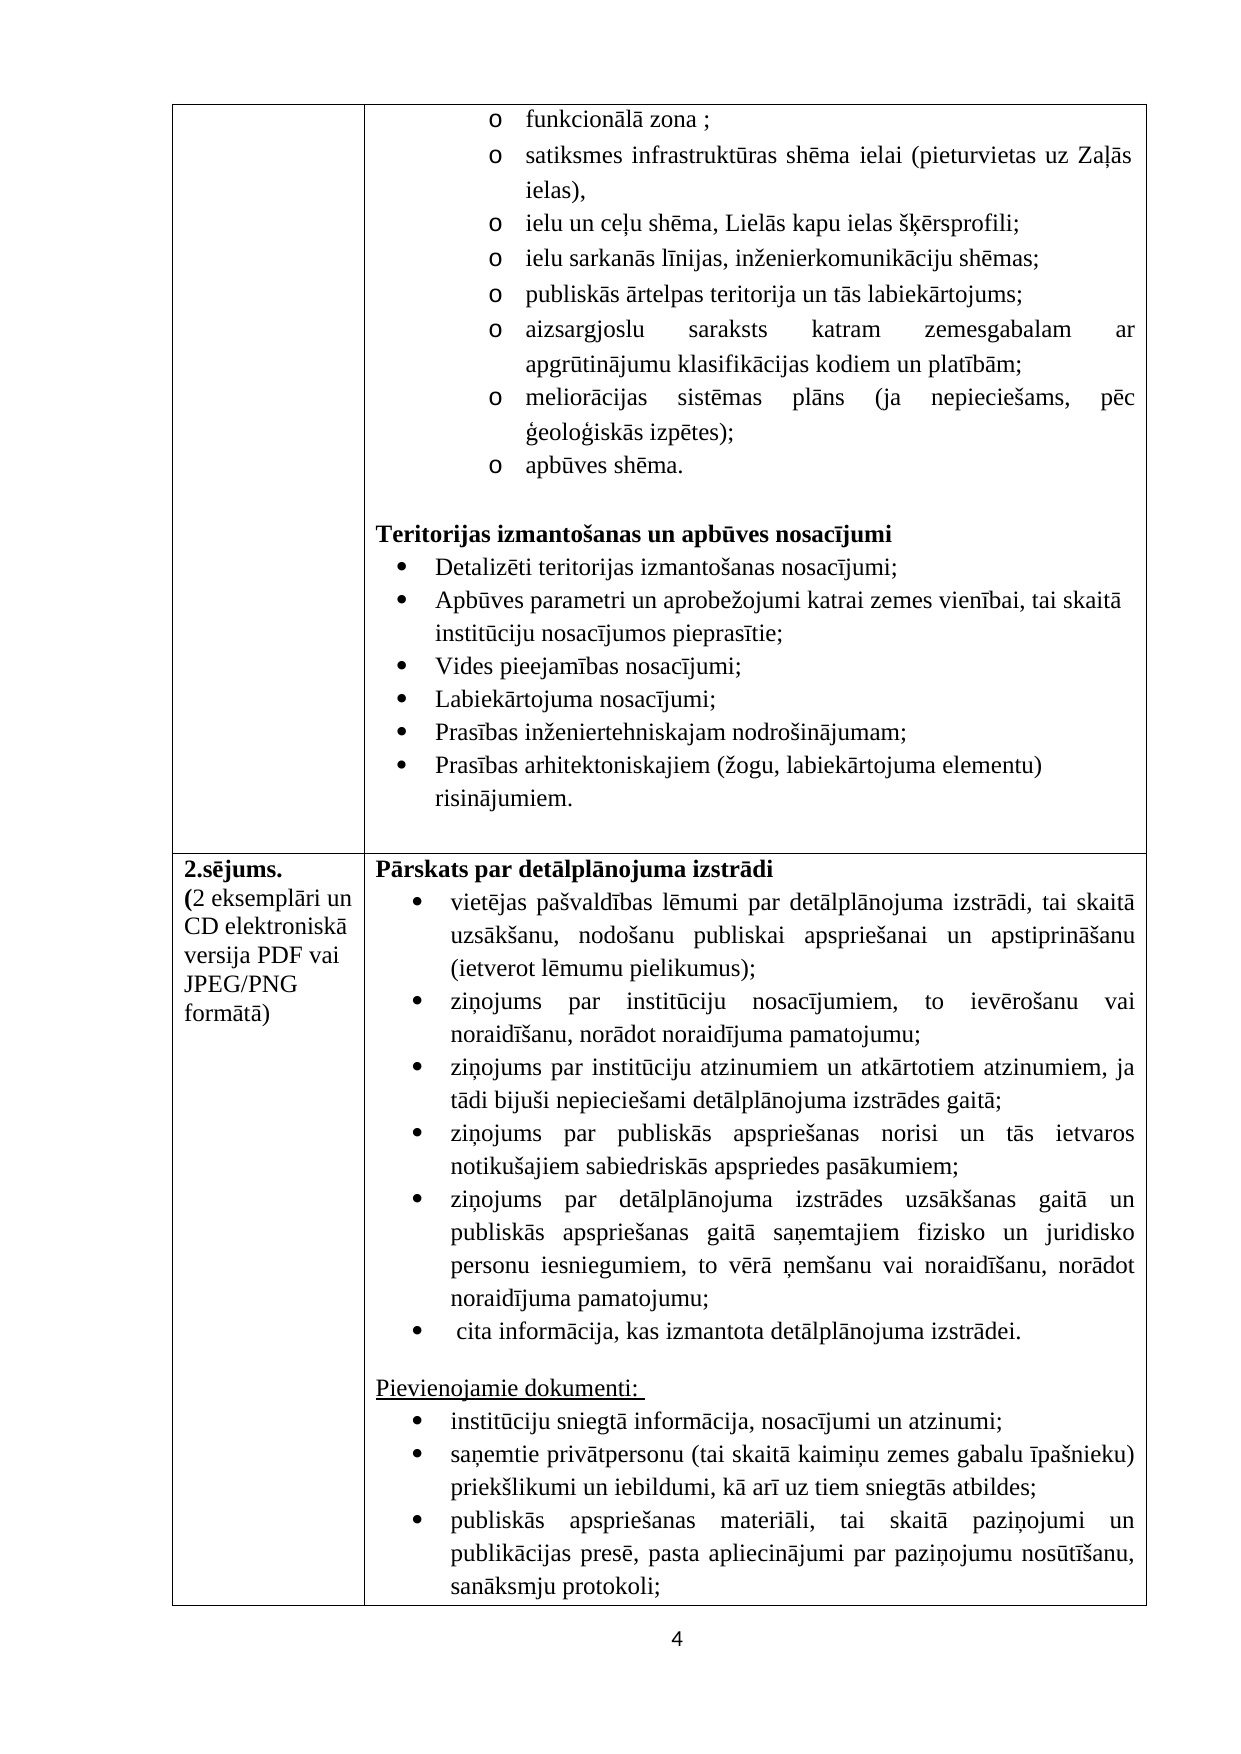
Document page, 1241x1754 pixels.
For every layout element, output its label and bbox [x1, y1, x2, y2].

table_header [173, 105, 364, 853]
table_cell [173, 854, 364, 1605]
table_cell [365, 854, 1146, 1605]
table_header [365, 105, 1146, 853]
